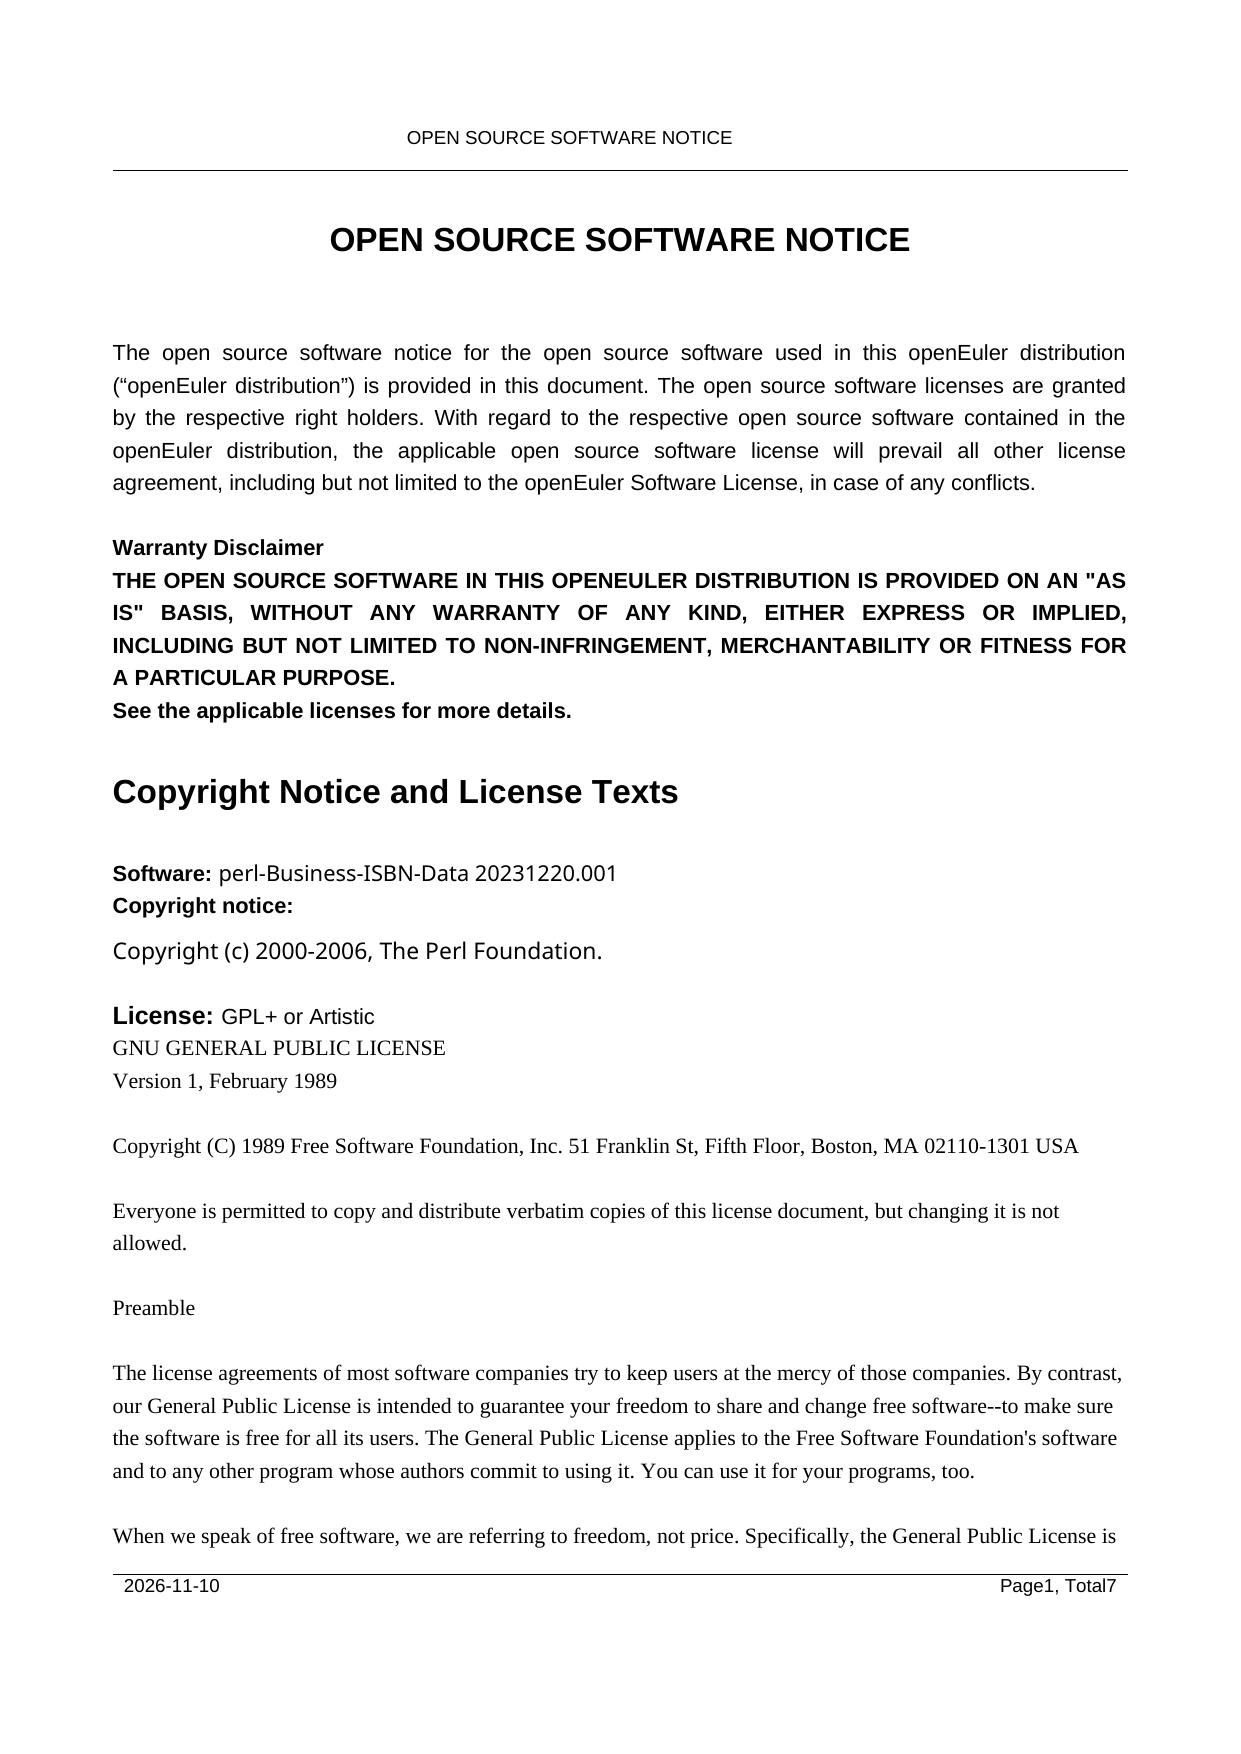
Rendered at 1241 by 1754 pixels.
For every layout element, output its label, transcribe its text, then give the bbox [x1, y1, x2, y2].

text THE OPEN SOURCE SOFTWARE IN THIS OPENEULER DISTRIBUTION IS PROVIDED ON AN "AS IS" BASIS, WITHOUT ANY WARRANTY OF ANY KIND, EITHER EXPRESS OR IMPLIED, INCLUDING BUT NOT LIMITED TO NON-INFRINGEMENT, MERCHANTABILITY OR FITNESS FOR A PARTICULAR PURPOSE. See the applicable licenses for more details. [112, 564, 1128, 726]
text The open source software notice for the open source software used in this openEuler distribution (“openEuler distribution”) is provided in this document. The open source software licenses are granted by the respective right holders. With regard to the respective open source software contained in the openEuler distribution, the applicable open source software license will prevail all other license agreement, including but not limited to the openEuler Software License, in case of any conflicts. [112, 336, 1128, 499]
text Copyright Notice and License Texts [112, 759, 1128, 824]
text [112, 1031, 1128, 1551]
text Copyright (c) 2000-2006, The Perl Foundation. [112, 934, 1128, 999]
title Software: perl-Business-ISBN-Data 20231220.001 [112, 856, 1128, 889]
text OPEN SOURCE SOFTWARE NOTICE [112, 206, 1128, 271]
text Warranty Disclaimer [112, 531, 1128, 564]
text Copyright notice: [112, 889, 1128, 921]
text License: GPL+ or Artistic [112, 999, 1128, 1031]
